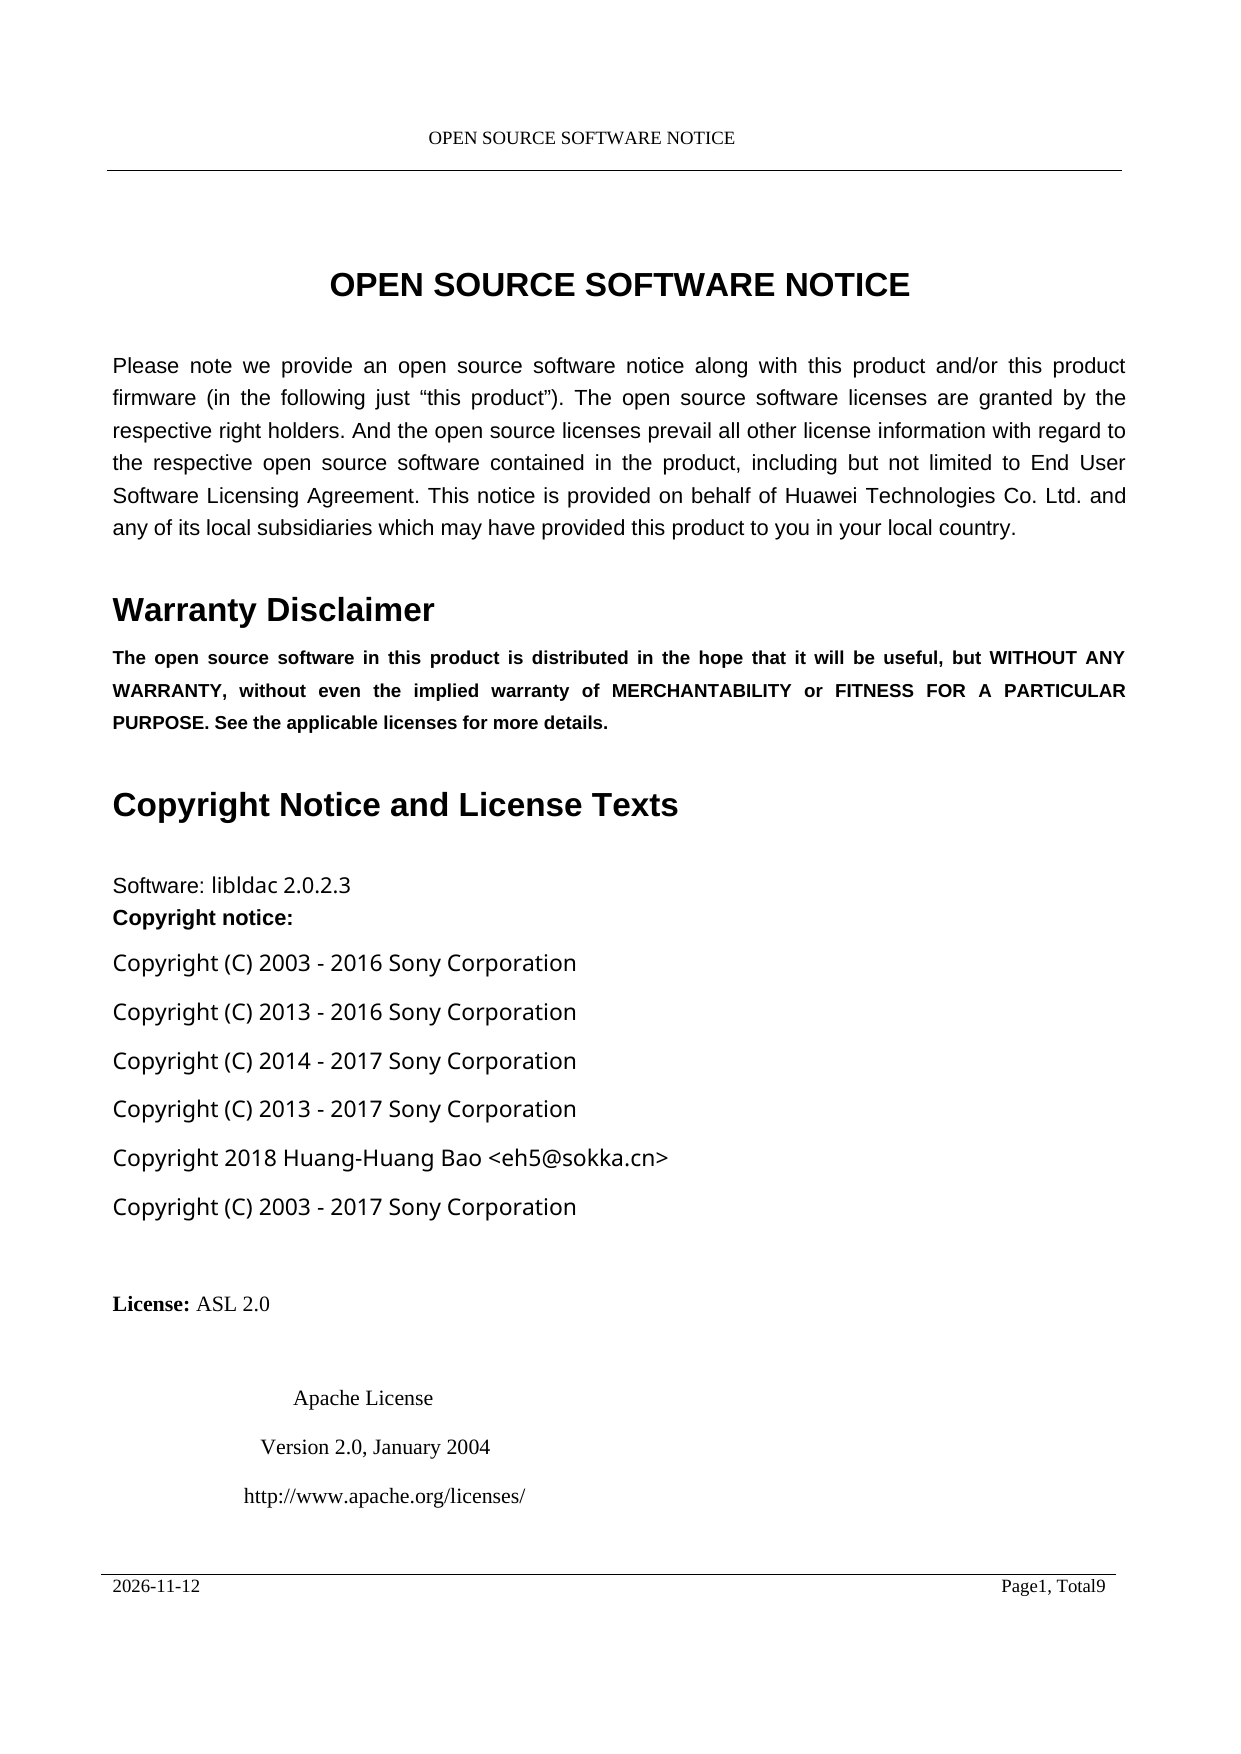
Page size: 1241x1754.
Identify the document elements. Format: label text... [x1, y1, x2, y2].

text Copyright (C) 2003 - 2016 Sony Corporation Copyright (C) 2013 - 2016 Sony Corporation Copyright (C) 2014 - 2017 Sony Corporation Copyright (C) 2013 - 2017 Sony Corporation Copyright 2018 Huang-Huang Bao <eh5@sokka.cn> Copyright (C) 2003 - 2017 Sony Corporation [112, 947, 1128, 1272]
text License: ASL 2.0 [112, 1288, 1128, 1320]
text Please note we provide an open source software notice along with this product and/or this product firmware (in the following just “this product”). The open source software licenses are granted by the respective right holders. And the open source licenses prevail all other license information with regard to the respective open source software contained in the product, including but not limited to End User Software Licensing Agreement. This notice is provided on behalf of Huawei Technologies Co. Ltd. and any of its local subsidiaries which may have provided this product to you in your local country. [112, 349, 1128, 544]
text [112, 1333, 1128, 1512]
text OPEN SOURCE SOFTWARE NOTICE [112, 251, 1128, 316]
text Copyright Notice and License Texts [112, 771, 1128, 836]
text Software: libldac 2.0.2.3 [112, 869, 1128, 901]
text The open source software in this product is distributed in the hope that it will be useful, but WITHOUT ANY WARRANTY, without even the implied warranty of MERCHANTABILITY or FITNESS FOR A PARTICULAR PURPOSE. See the applicable licenses for more details. [112, 641, 1128, 739]
text Copyright notice: [112, 901, 1128, 934]
text Warranty Disclaimer [112, 576, 1128, 641]
